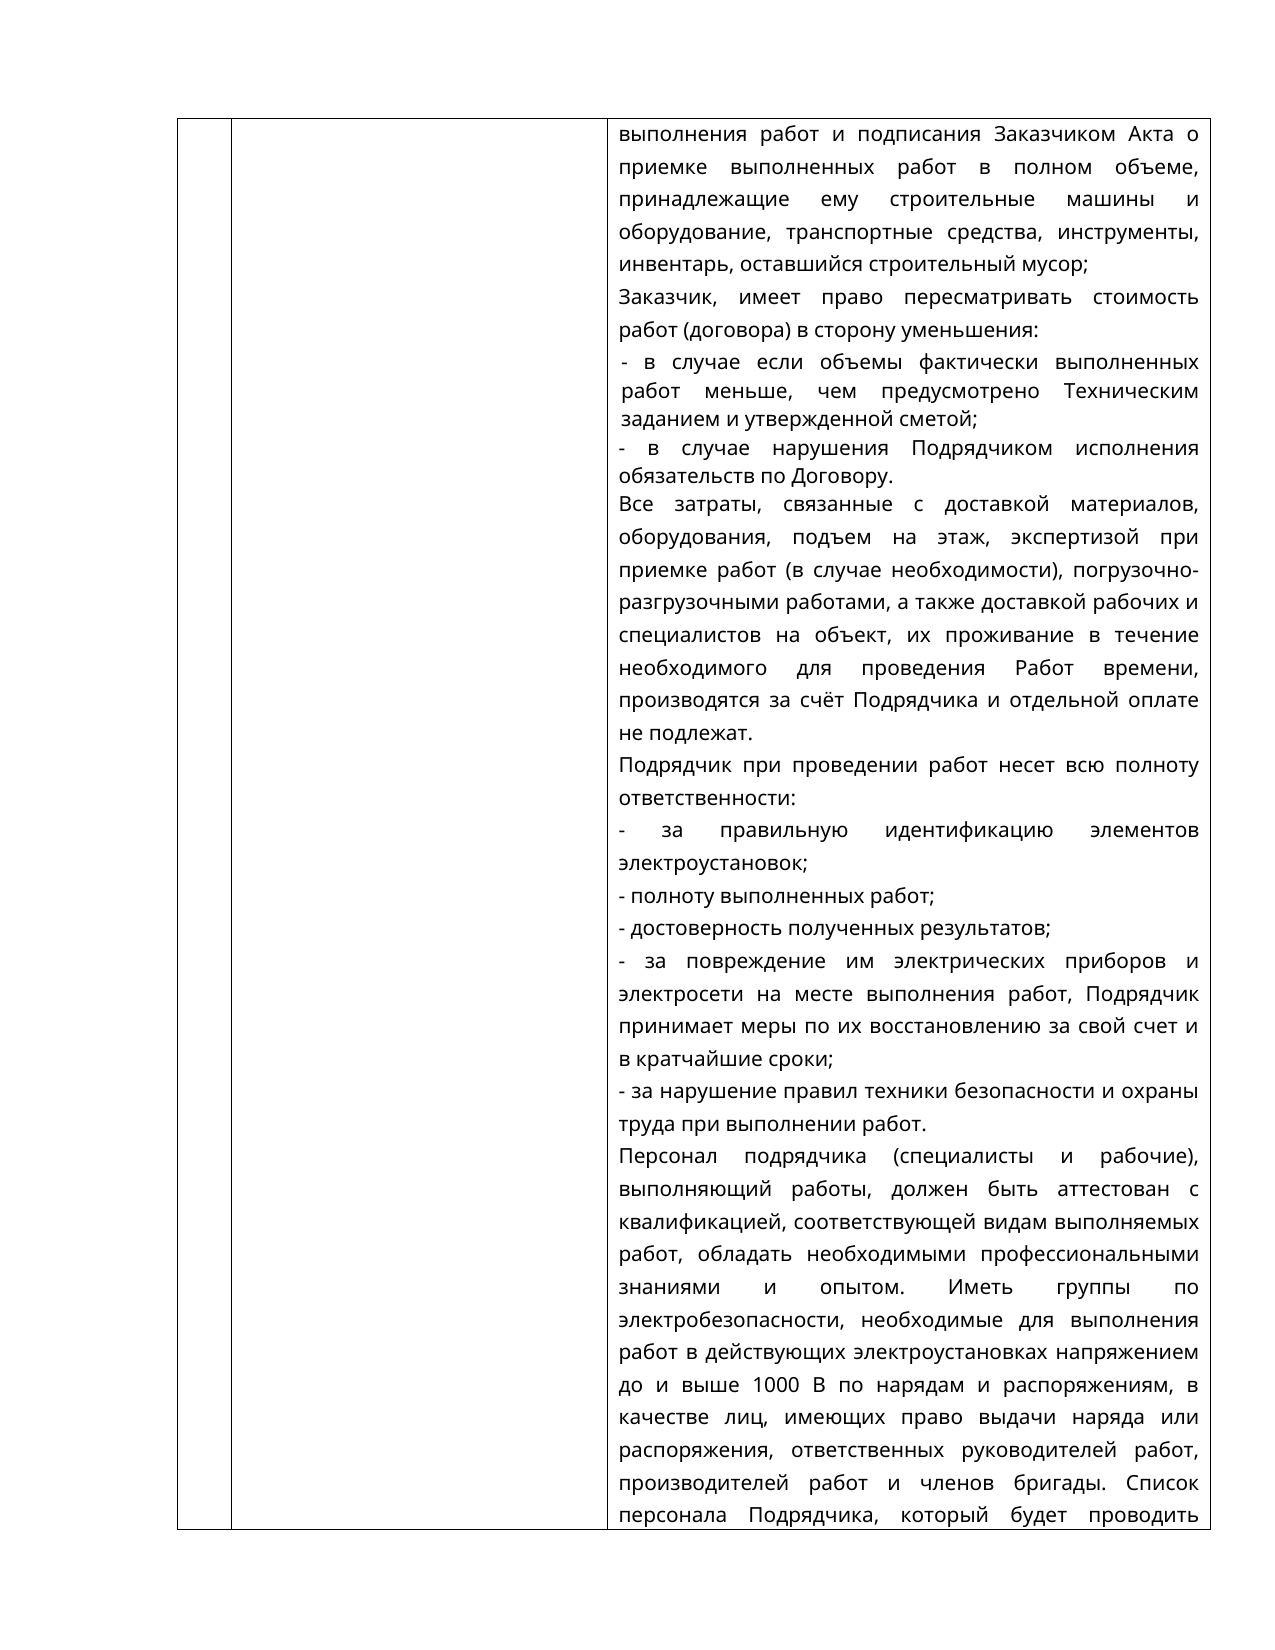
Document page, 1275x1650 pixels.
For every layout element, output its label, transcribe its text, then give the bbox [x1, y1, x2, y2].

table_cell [608, 119, 1210, 1529]
table_cell 4 [178, 119, 231, 1529]
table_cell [232, 119, 607, 1529]
